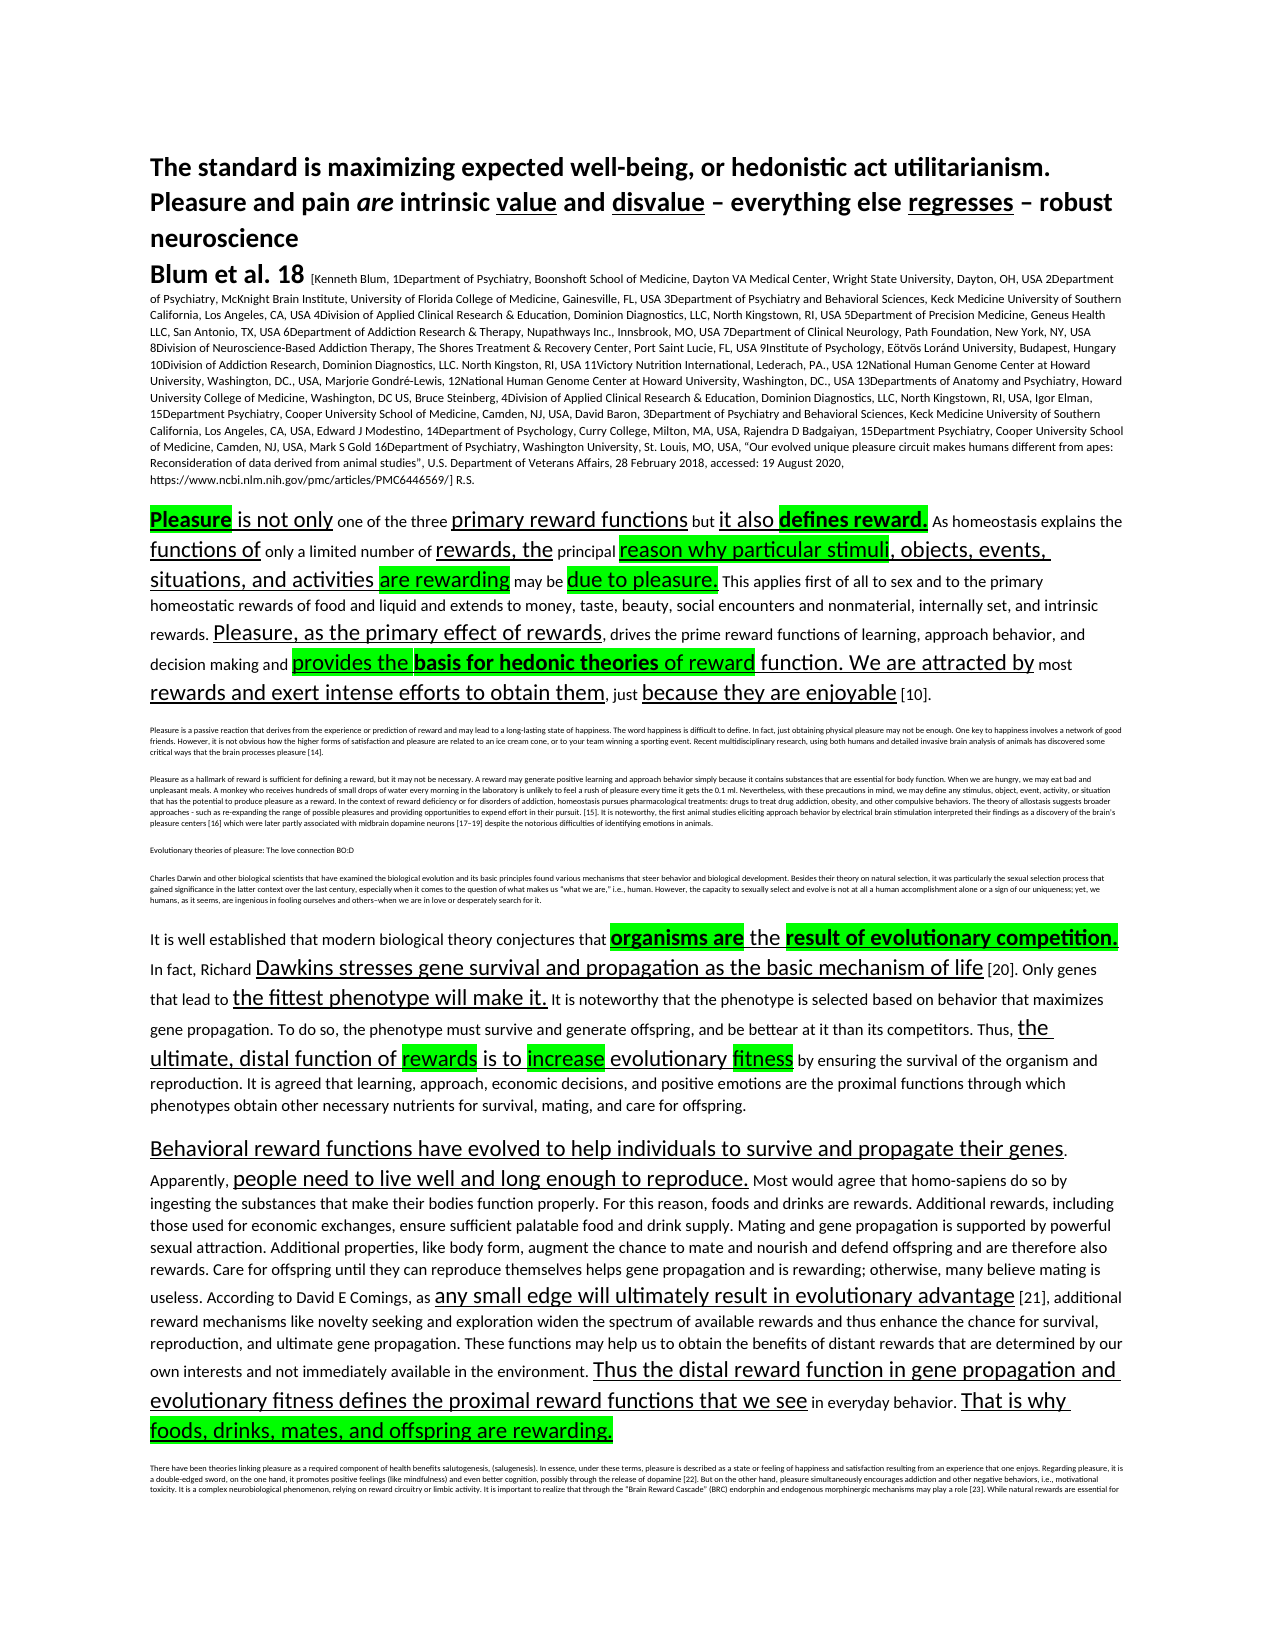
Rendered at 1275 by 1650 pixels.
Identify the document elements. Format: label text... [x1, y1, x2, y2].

text It is well established that modern biological theory conjectures that organisms are the result of evolutionary competition. In fact, Richard Dawkins stresses gene survival and propagation as the basic mechanism of life [20]. Only genes that lead to the fittest phenotype will make it. It is noteworthy that the phenotype is selected based on behavior that maximizes gene propagation. To do so, the phenotype must survive and generate offspring, and be bettear at it than its competitors. Thus, the ultimate, distal function of rewards is to increase evolutionary fitness by ensuring the survival of the organism and reproduction. It is agreed that learning, approach, economic decisions, and positive emotions are the proximal functions through which phenotypes obtain other necessary nutrients for survival, mating, and care for offspring. [150, 923, 1125, 1116]
text Blum et al. 18 [Kenneth Blum, 1Department of Psychiatry, Boonshoft School of Medicine, Dayton VA Medical Center, Wright State University, Dayton, OH, USA 2Department of Psychiatry, McKnight Brain Institute, University of Florida College of Medicine, Gainesville, FL, USA 3Department of Psychiatry and Behavioral Sciences, Keck Medicine University of Southern California, Los Angeles, CA, USA 4Division of Applied Clinical Research & Education, Dominion Diagnostics, LLC, North Kingstown, RI, USA 5Department of Precision Medicine, Geneus Health LLC, San Antonio, TX, USA 6Department of Addiction Research & Therapy, Nupathways Inc., Innsbrook, MO, USA 7Department of Clinical Neurology, Path Foundation, New York, NY, USA 8Division of Neuroscience-Based Addiction Therapy, The Shores Treatment & Recovery Center, Port Saint Lucie, FL, USA 9Institute of Psychology, Eötvös Loránd University, Budapest, Hungary 10Division of Addiction Research, Dominion Diagnostics, LLC. North Kingston, RI, USA 11Victory Nutrition International, Lederach, PA., USA 12National Human Genome Center at Howard University, Washington, DC., USA, Marjorie Gondré-Lewis, 12National Human Genome Center at Howard University, Washington, DC., USA 13Departments of Anatomy and Psychiatry, Howard University College of Medicine, Washington, DC US, Bruce Steinberg, 4Division of Applied Clinical Research & Education, Dominion Diagnostics, LLC, North Kingstown, RI, USA, Igor Elman, 15Department Psychiatry, Cooper University School of Medicine, Camden, NJ, USA, David Baron, 3Department of Psychiatry and Behavioral Sciences, Keck Medicine University of Southern California, Los Angeles, CA, USA, Edward J Modestino, 14Department of Psychology, Curry College, Milton, MA, USA, Rajendra D Badgaiyan, 15Department Psychiatry, Cooper University School of Medicine, Camden, NJ, USA, Mark S Gold 16Department of Psychiatry, Washington University, St. Louis, MO, USA, “Our evolved unique pleasure circuit makes humans different from apes: Reconsideration of data derived from animal studies”, U.S. Department of Veterans Affairs, 28 February 2018, accessed: 19 August 2020, https://www.ncbi.nlm.nih.gov/pmc/articles/PMC6446569/] R.S. [150, 257, 1125, 487]
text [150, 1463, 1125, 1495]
text Pleasure is not only one of the three primary reward functions but it also defines reward. As homeostasis explains the functions of only a limited number of rewards, the principal reason why particular stimuli, objects, events, situations, and activities are rewarding may be due to pleasure. This applies first of all to sex and to the primary homeostatic rewards of food and liquid and extends to money, taste, beauty, social encounters and nonmaterial, internally set, and intrinsic rewards. Pleasure, as the primary effect of rewards, drives the prime reward functions of learning, approach behavior, and decision making and provides the basis for hedonic theories of reward function. We are attracted by most rewards and exert intense efforts to obtain them, just because they are enjoyable [10]. [150, 505, 1125, 706]
subtitle The standard is maximizing expected well-being, or hedonistic act utilitarianism. Pleasure and pain are intrinsic value and disvalue – everything else regresses – robust neuroscience [150, 150, 1125, 254]
text Behavioral reward functions have evolved to help individuals to survive and propagate their genes. Apparently, people need to live well and long enough to reproduce. Most would agree that homo-sapiens do so by ingesting the substances that make their bodies function properly. For this reason, foods and drinks are rewards. Additional rewards, including those used for economic exchanges, ensure sufficient palatable food and drink supply. Mating and gene propagation is supported by powerful sexual attraction. Additional properties, like body form, augment the chance to mate and nourish and defend offspring and are therefore also rewards. Care for offspring until they can reproduce themselves helps gene propagation and is rewarding; otherwise, many believe mating is useless. According to David E Comings, as any small edge will ultimately result in evolutionary advantage [21], additional reward mechanisms like novelty seeking and exploration widen the spectrum of available rewards and thus enhance the chance for survival, reproduction, and ultimate gene propagation. These functions may help us to obtain the benefits of distant rewards that are determined by our own interests and not immediately available in the environment. Thus the distal reward function in gene propagation and evolutionary fitness defines the proximal reward functions that we see in everyday behavior. That is why foods, drinks, mates, and offspring are rewarding. [150, 1134, 1125, 1444]
